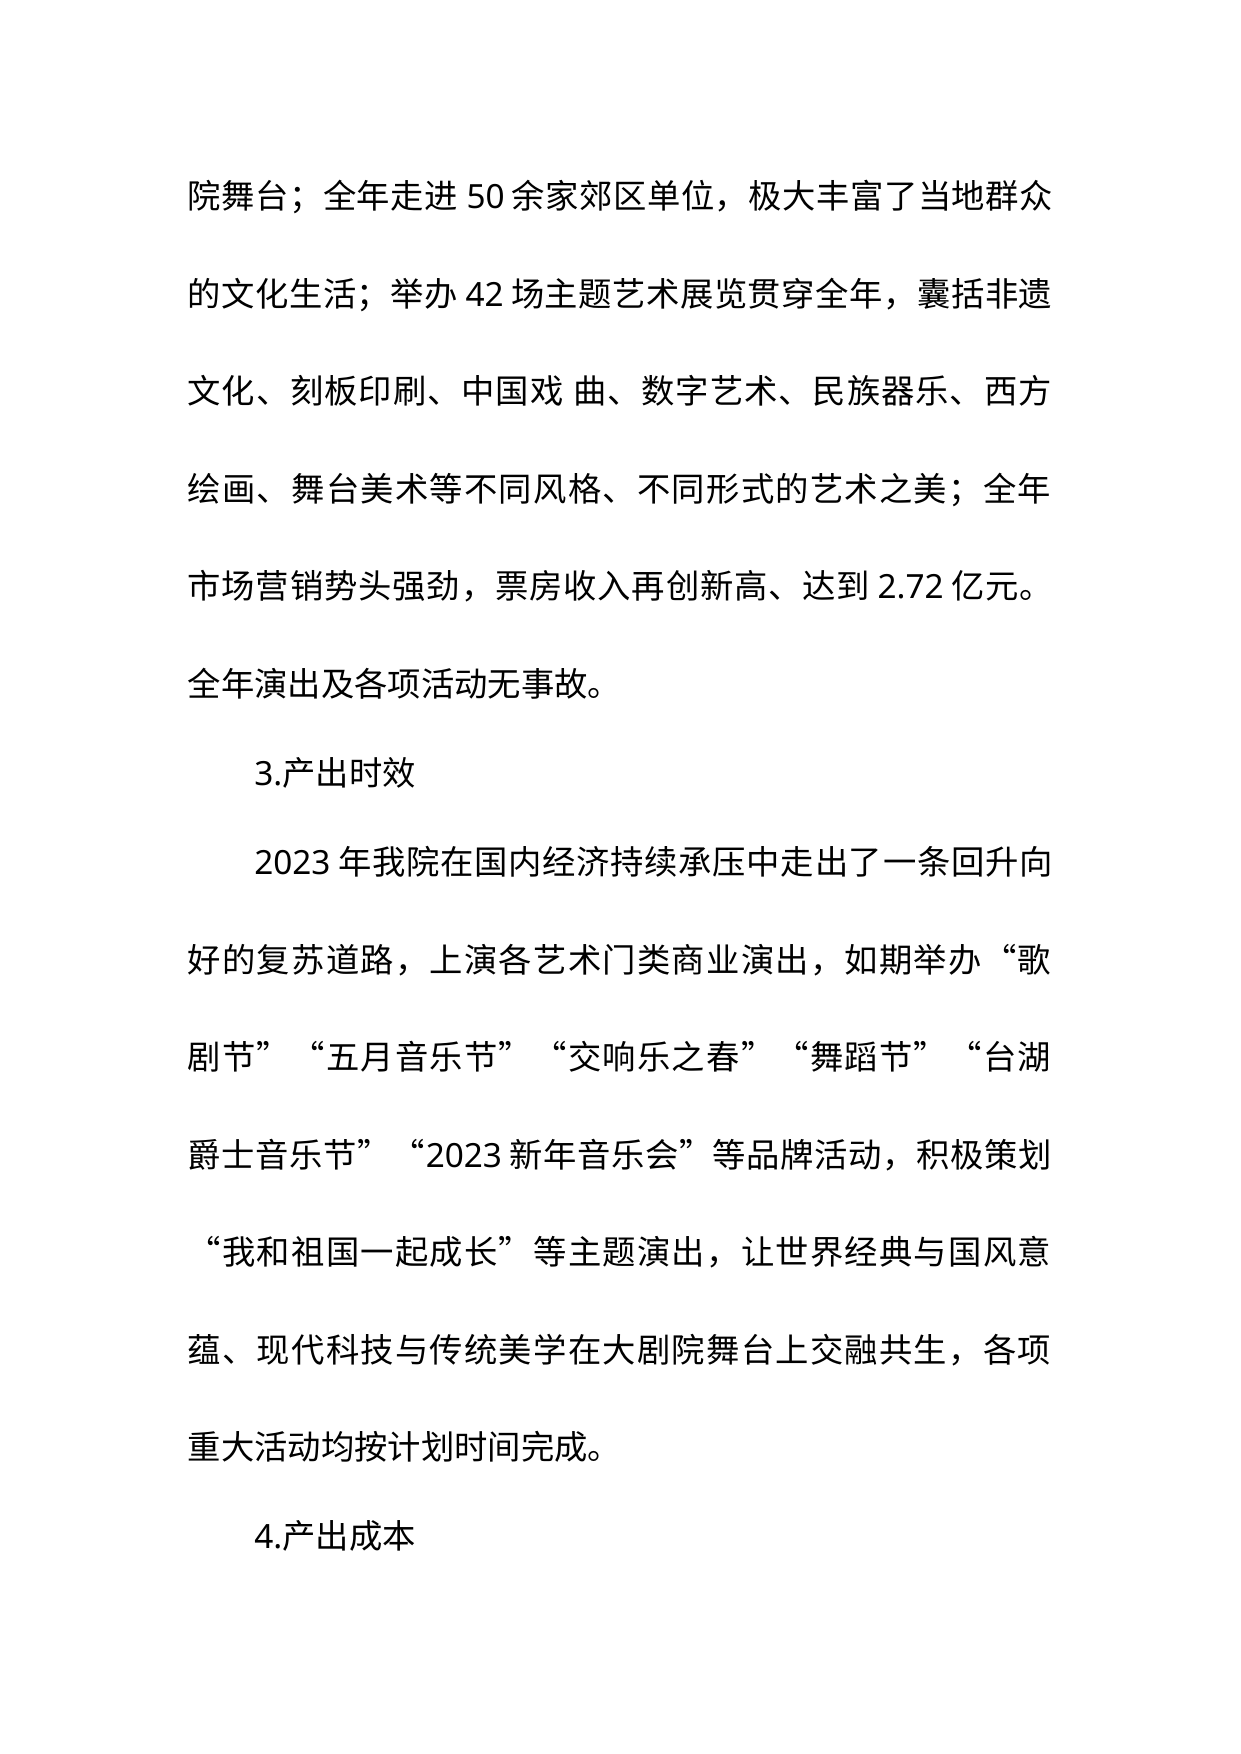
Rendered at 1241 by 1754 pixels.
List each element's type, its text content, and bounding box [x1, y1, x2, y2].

text 3.产出时效 [187, 738, 1053, 803]
text 2023年我院在国内经济持续承压中走出了一条回升向好的复苏道路，上演各艺术门类商业演出，如期举办“歌剧节”“五月音乐节”“交响乐之春”“舞蹈节”“台湖爵士音乐节”“2023新年音乐会”等品牌活动，积极策划“我和祖国一起成长”等主题演出，让世界经典与国风意蕴、现代科技与传统美学在大剧院舞台上交融共生，各项重大活动均按计划时间完成。 [187, 828, 1053, 1478]
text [187, 162, 1053, 714]
text 4.产出成本 [187, 1502, 1053, 1567]
